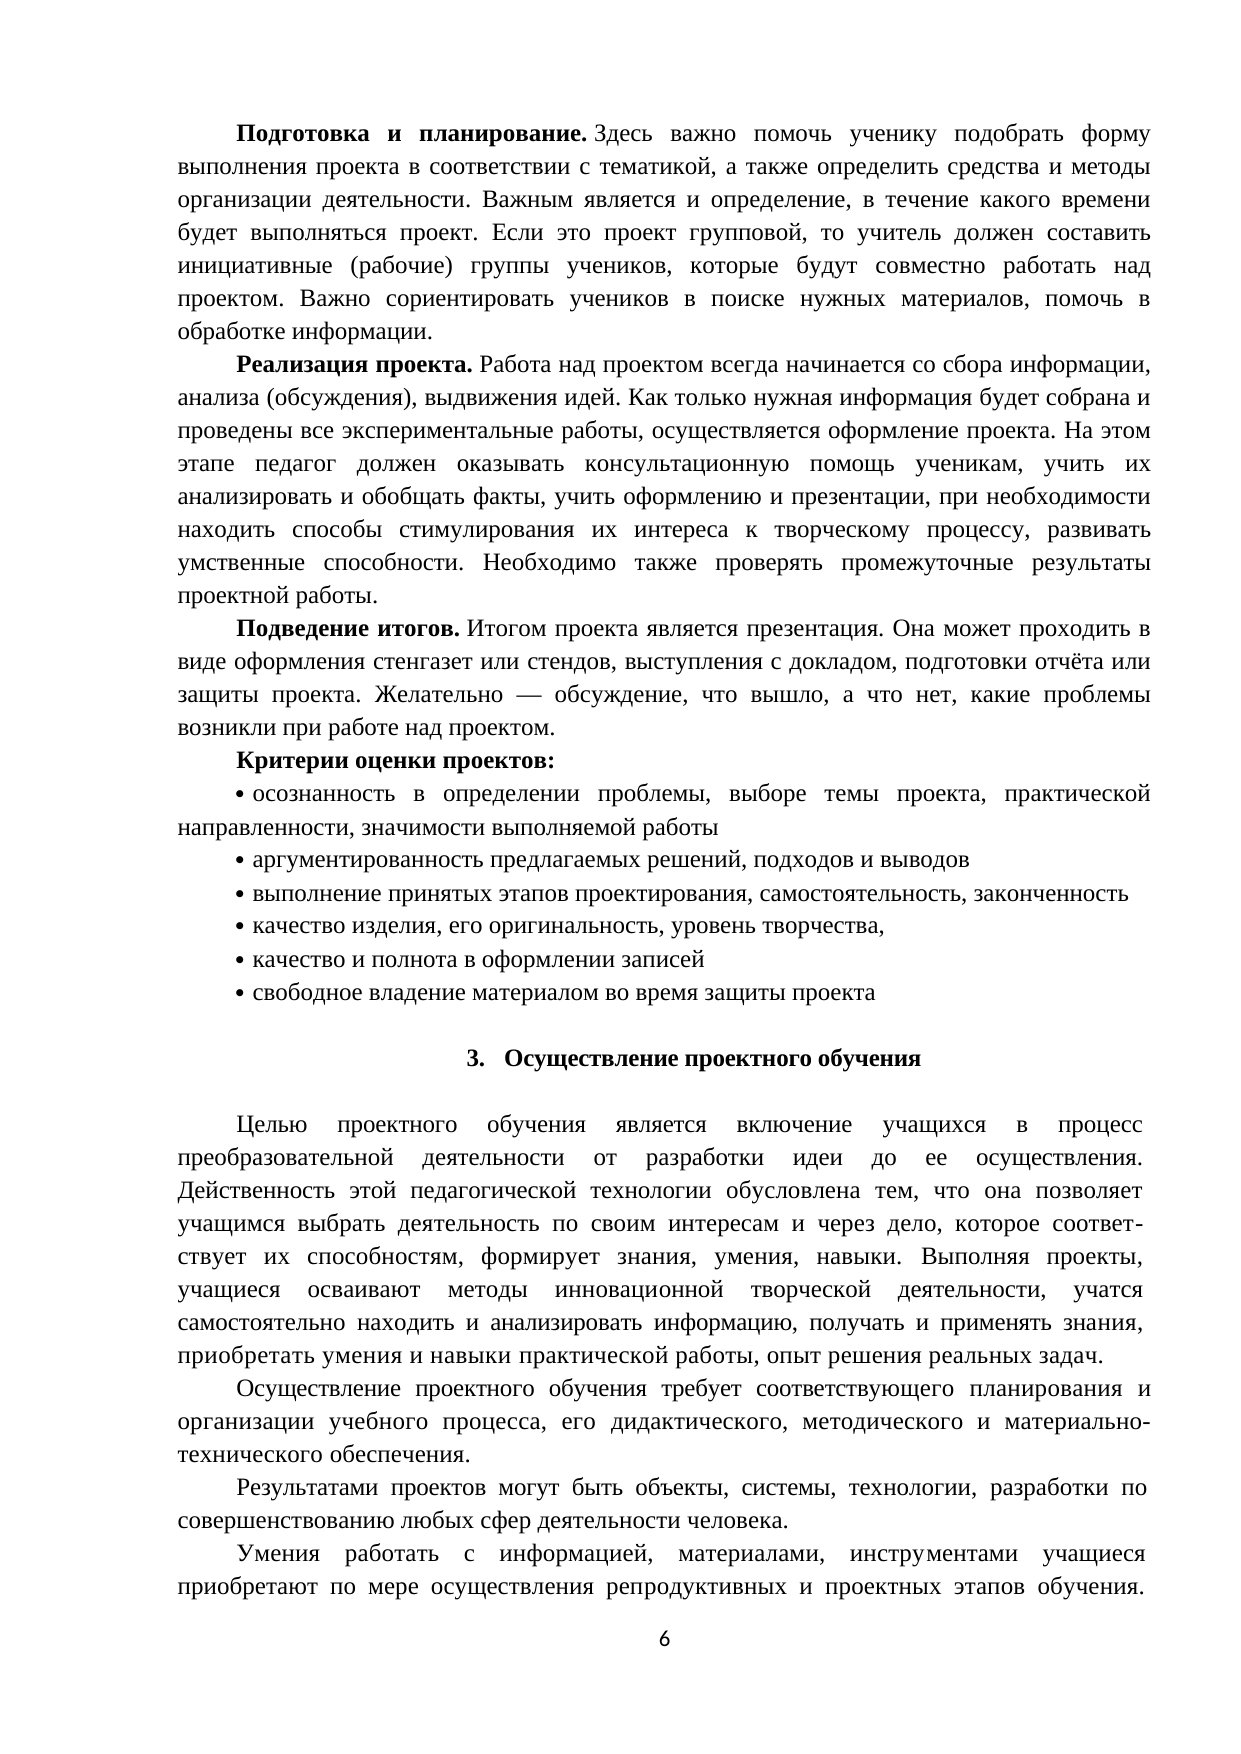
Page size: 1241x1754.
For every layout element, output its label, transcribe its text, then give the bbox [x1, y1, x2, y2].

list осознанность в определении проблемы, выборе темы проекта, практической направленности, значимости выполняемой работы [177, 778, 1152, 840]
text Подведение итогов. Итогом проекта является презентация. Она может проходить в виде оформления стенгазет или стендов, выступления с докладом, подготовки отчёта или защиты проекта. Желательно — обсуждение, что вышло, а что нет, какие проблемы возникли при работе над проектом. [177, 613, 1152, 741]
text Реализация проекта. Работа над проектом всегда начинается со сбора информации, анализа (обсуждения), выдвижения идей. Как только нужная информация будет собрана и проведены все экспериментальные работы, осуществляется оформление проекта. На этом этапе педагог должен оказывать консультационную помощь ученикам, учить их анализировать и обобщать факты, учить оформлению и презентации, при необходимости находить способы стимулирования их интереса к творческому процессу, развивать умственные способности. Необходимо также проверять промежуточные результаты проектной работы. [177, 349, 1152, 609]
list качество и полнота в оформлении записей [177, 944, 1152, 972]
text Результатами проектов могут быть объекты, системы, технологии, разработки по совершенствованию любых сфер деятельности человека. [177, 1472, 1147, 1534]
list свободное владение материалом во время защиты проекта [177, 977, 1152, 1005]
text Подготовка и планирование. Здесь важно помочь ученику подобрать форму выполнения проекта в соответствии с тематикой, а также определить средства и методы организации деятельности. Важным является и определение, в течение какого времени будет выполняться проект. Если это проект групповой, то учитель должен составить инициативные (рабочие) группы учеников, которые будут совместно работать над проектом. Важно сориентировать учеников в поиске нужных материалов, помочь в обработке информации. [177, 118, 1152, 345]
text Осуществление проектного обучения требует соответствующего планирования и организации учебного процесса, его дидактического, методического и материально-технического обеспечения. [177, 1373, 1152, 1468]
text Критерии оценки проектов: [177, 746, 1152, 774]
list качество изделия, его оригинальность, уровень творчества, [177, 911, 1152, 939]
list выполнение принятых этапов проектирования, самостоятельность, законченность [177, 878, 1152, 906]
text Целью проектного обучения является включение учащихся в процесс преобразовательной деятельности от разработки идеи до ее осуществления. Действенность этой педагогической технологии обусловлена тем, что она позволяет учащимся выбрать деятельность по своим интересам и через дело, которое соответствует их способностям, формирует знания, умения, навыки. Выполняя проекты, учащиеся осваивают методы инновационной творческой деятельности, учатся самостоятельно находить и анализировать информацию, получать и применять знания, приобретать умения и навыки практической работы, опыт решения реальных задач. [177, 1109, 1143, 1369]
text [177, 1538, 1146, 1600]
list Осуществление проектного обучения [236, 1043, 1152, 1071]
list аргументированность предлагаемых решений, подходов и выводов [177, 844, 1152, 873]
